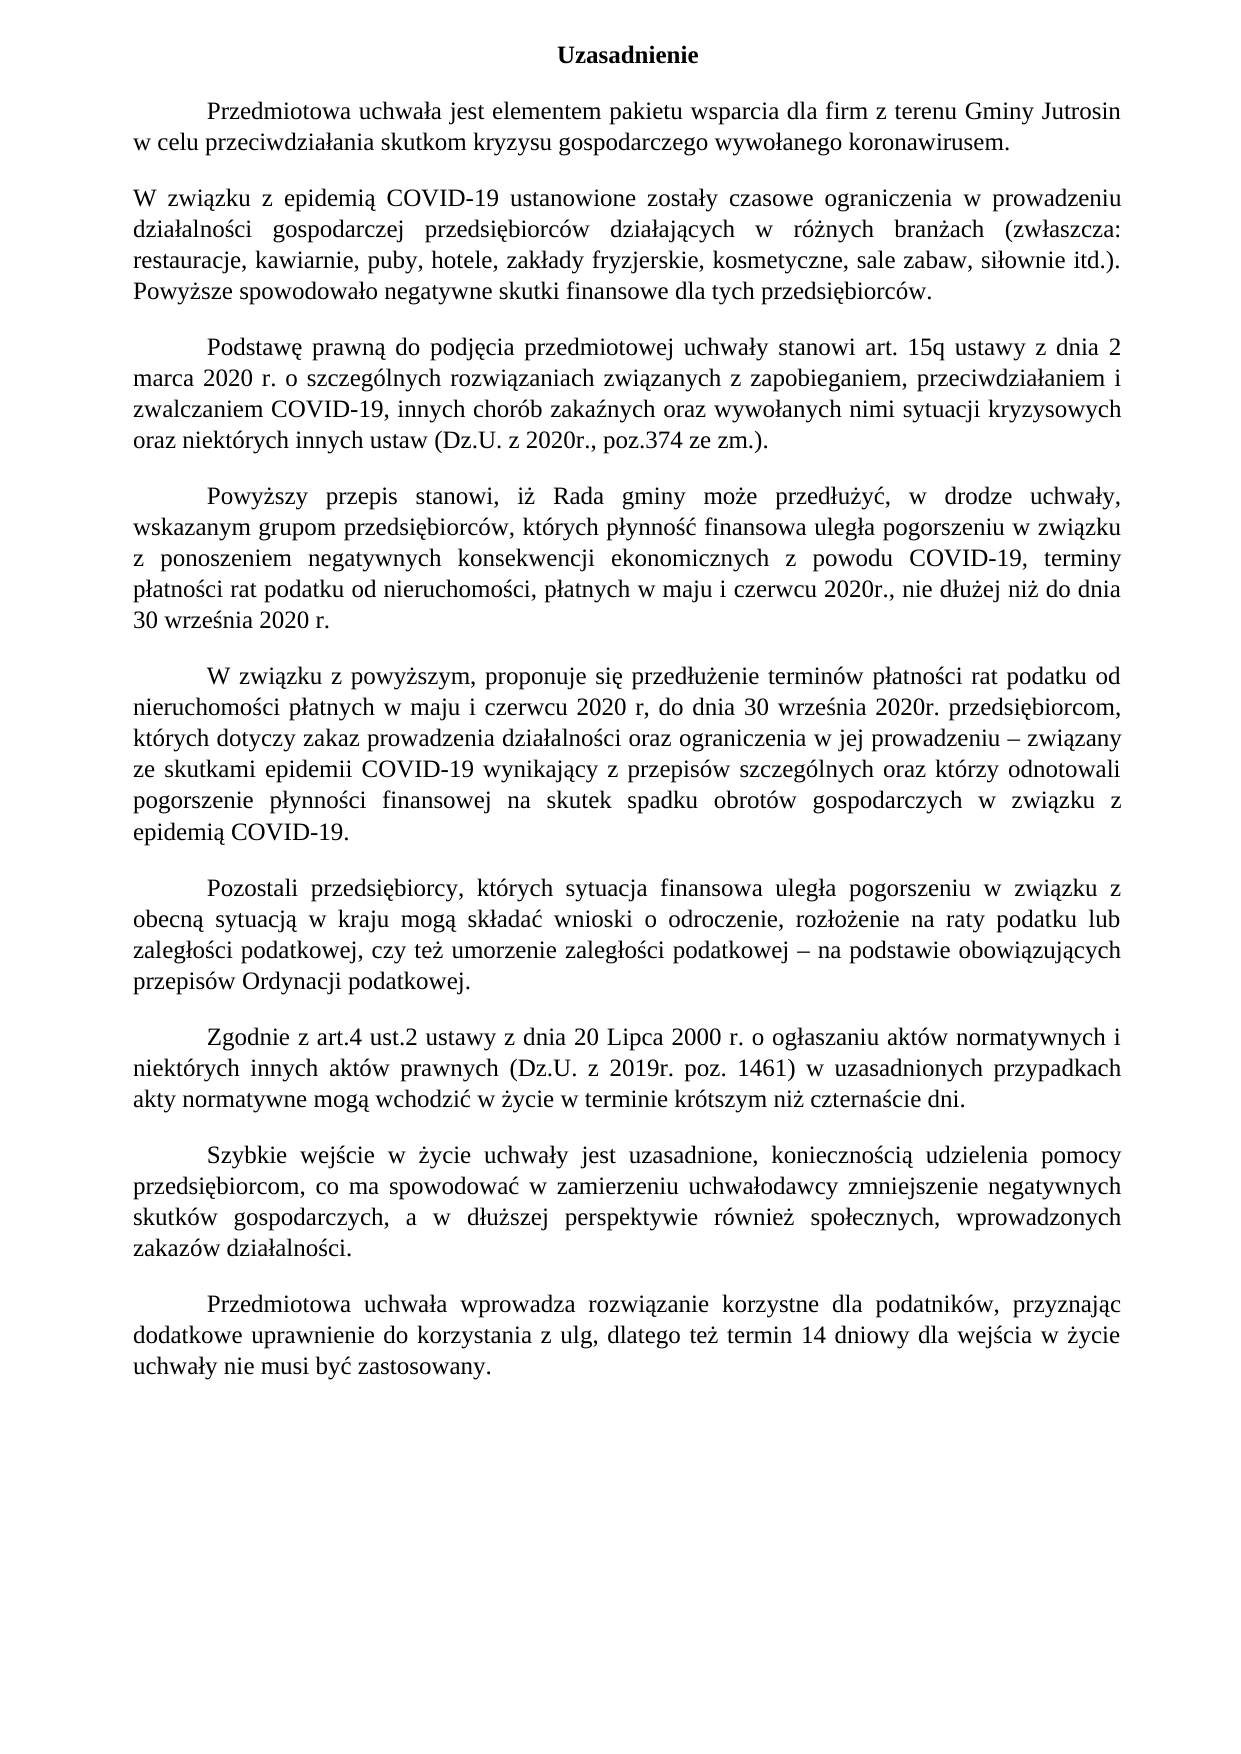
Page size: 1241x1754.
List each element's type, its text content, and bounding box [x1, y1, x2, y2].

text Uzasadnienie [133, 40, 1122, 68]
text Podstawę prawną do podjęcia przedmiotowej uchwały stanowi art. 15q ustawy z dnia 2 marca 2020 r. o szczególnych rozwiązaniach związanych z zapobieganiem, przeciwdziałaniem i zwalczaniem COVID-19, innych chorób zakaźnych oraz wywołanych nimi sytuacji kryzysowych oraz niektórych innych ustaw (Dz.U. z 2020r., poz.374 ze zm.). [133, 332, 1122, 454]
text Powyższy przepis stanowi, iż Rada gminy może przedłużyć, w drodze uchwały, wskazanym grupom przedsiębiorców, których płynność finansowa uległa pogorszeniu w związku z ponoszeniem negatywnych konsekwencji ekonomicznych z powodu COVID-19, terminy płatności rat podatku od nieruchomości, płatnych w maju i czerwcu 2020r., nie dłużej niż do dnia 30 września 2020 r. [133, 481, 1122, 634]
text W związku z powyższym, proponuje się przedłużenie terminów płatności rat podatku od nieruchomości płatnych w maju i czerwcu 2020 r, do dnia 30 września 2020r. przedsiębiorcom, których dotyczy zakaz prowadzenia działalności oraz ograniczenia w jej prowadzeniu – związany ze skutkami epidemii COVID-19 wynikający z przepisów szczególnych oraz którzy odnotowali pogorszenie płynności finansowej na skutek spadku obrotów gospodarczych w związku z epidemią COVID-19. [133, 661, 1122, 845]
text Pozostali przedsiębiorcy, których sytuacja finansowa uległa pogorszeniu w związku z obecną sytuacją w kraju mogą składać wnioski o odroczenie, rozłożenie na raty podatku lub zaległości podatkowej, czy też umorzenie zaległości podatkowej – na podstawie obowiązujących przepisów Ordynacji podatkowej. [133, 873, 1122, 994]
text Przedmiotowa uchwała wprowadza rozwiązanie korzystne dla podatników, przyznając dodatkowe uprawnienie do korzystania z ulg, dlatego też termin 14 dniowy dla wejścia w życie uchwały nie musi być zastosowany. [133, 1289, 1122, 1380]
text Szybkie wejście w życie uchwały jest uzasadnione, koniecznością udzielenia pomocy przedsiębiorcom, co ma spowodować w zamierzeniu uchwałodawcy zmniejszenie negatywnych skutków gospodarczych, a w dłuższej perspektywie również społecznych, wprowadzonych zakazów działalności. [133, 1140, 1122, 1262]
text Zgodnie z art.4 ust.2 ustawy z dnia 20 Lipca 2000 r. o ogłaszaniu aktów normatywnych i niektórych innych aktów prawnych (Dz.U. z 2019r. poz. 1461) w uzasadnionych przypadkach akty normatywne mogą wchodzić w życie w terminie krótszym niż czternaście dni. [133, 1022, 1122, 1113]
text Przedmiotowa uchwała jest elementem pakietu wsparcia dla firm z terenu Gminy Jutrosin w celu przeciwdziałania skutkom kryzysu gospodarczego wywołanego koronawirusem. [133, 96, 1122, 156]
text W związku z epidemią COVID-19 ustanowione zostały czasowe ograniczenia w prowadzeniu działalności gospodarczej przedsiębiorców działających w różnych branżach (zwłaszcza: restauracje, kawiarnie, puby, hotele, zakłady fryzjerskie, kosmetyczne, sale zabaw, siłownie itd.). Powyższe spowodowało negatywne skutki finansowe dla tych przedsiębiorców. [133, 183, 1122, 305]
